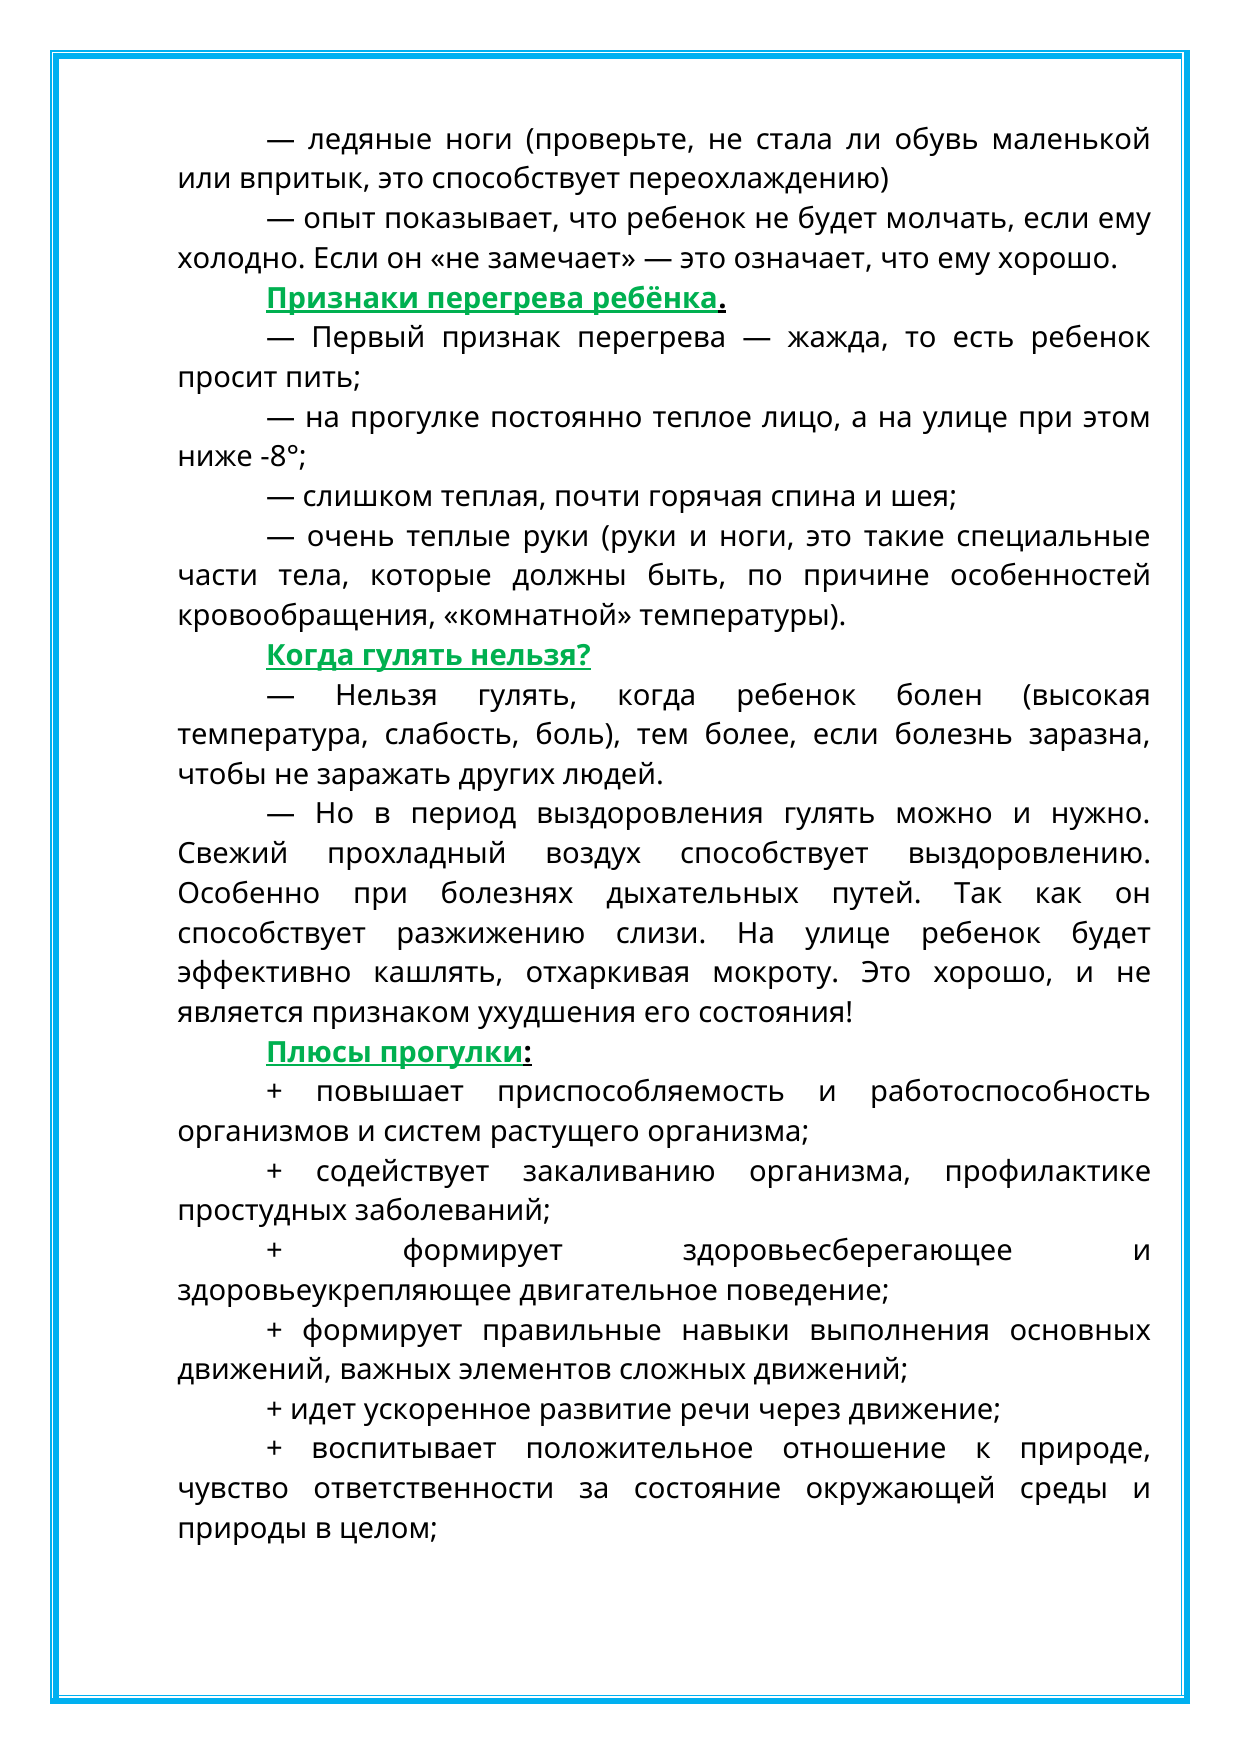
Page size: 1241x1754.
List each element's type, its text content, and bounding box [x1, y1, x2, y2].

text Когда гулять нельзя? [177, 634, 1152, 674]
text — ледяные ноги (проверьте, не стала ли обувь маленькой или впритык, это способствует переохлаждению) [177, 118, 1152, 197]
text + повышает приспособляемость и работоспособность организмов и систем растущего организма; [177, 1071, 1152, 1150]
text — Нельзя гулять, когда ребенок болен (высокая температура, слабость, боль), тем более, если болезнь заразна, чтобы не заражать других людей. [177, 674, 1152, 793]
text — очень теплые руки (руки и ноги, это такие специальные части тела, которые должны быть, по причине особенностей кровообращения, «комнатной» температуры). [177, 515, 1152, 634]
text Признаки перегрева ребёнка. [177, 277, 1152, 317]
text Плюсы прогулки: [177, 1031, 1152, 1071]
text + идет ускоренное развитие речи через движение; [177, 1388, 1152, 1428]
text + формирует здоровьесберегающее и здоровьеукрепляющее двигательное поведение; [177, 1229, 1152, 1309]
text — Первый признак перегрева — жажда, то есть ребенок просит пить; [177, 317, 1152, 396]
text — слишком теплая, почти горячая спина и шея; [177, 475, 1152, 515]
text — Но в период выздоровления гулять можно и нужно. Свежий прохладный воздух способствует выздоровлению. Особенно при болезнях дыхательных путей. Так как он способствует разжижению слизи. На улице ребенок будет эффективно кашлять, отхаркивая мокроту. Это хорошо, и не является признаком ухудшения его состояния! [177, 793, 1152, 1031]
text + формирует правильные навыки выполнения основных движений, важных элементов сложных движений; [177, 1309, 1152, 1388]
text + содействует закаливанию организма, профилактике простудных заболеваний; [177, 1150, 1152, 1229]
text — на прогулке постоянно теплое лицо, а на улице при этом ниже -8°; [177, 396, 1152, 475]
text + воспитывает положительное отношение к природе, чувство ответственности за состояние окружающей среды и природы в целом; [177, 1428, 1152, 1547]
text — опыт показывает, что ребенок не будет молчать, если ему холодно. Если он «не замечает» — это означает, что ему хорошо. [177, 197, 1152, 277]
